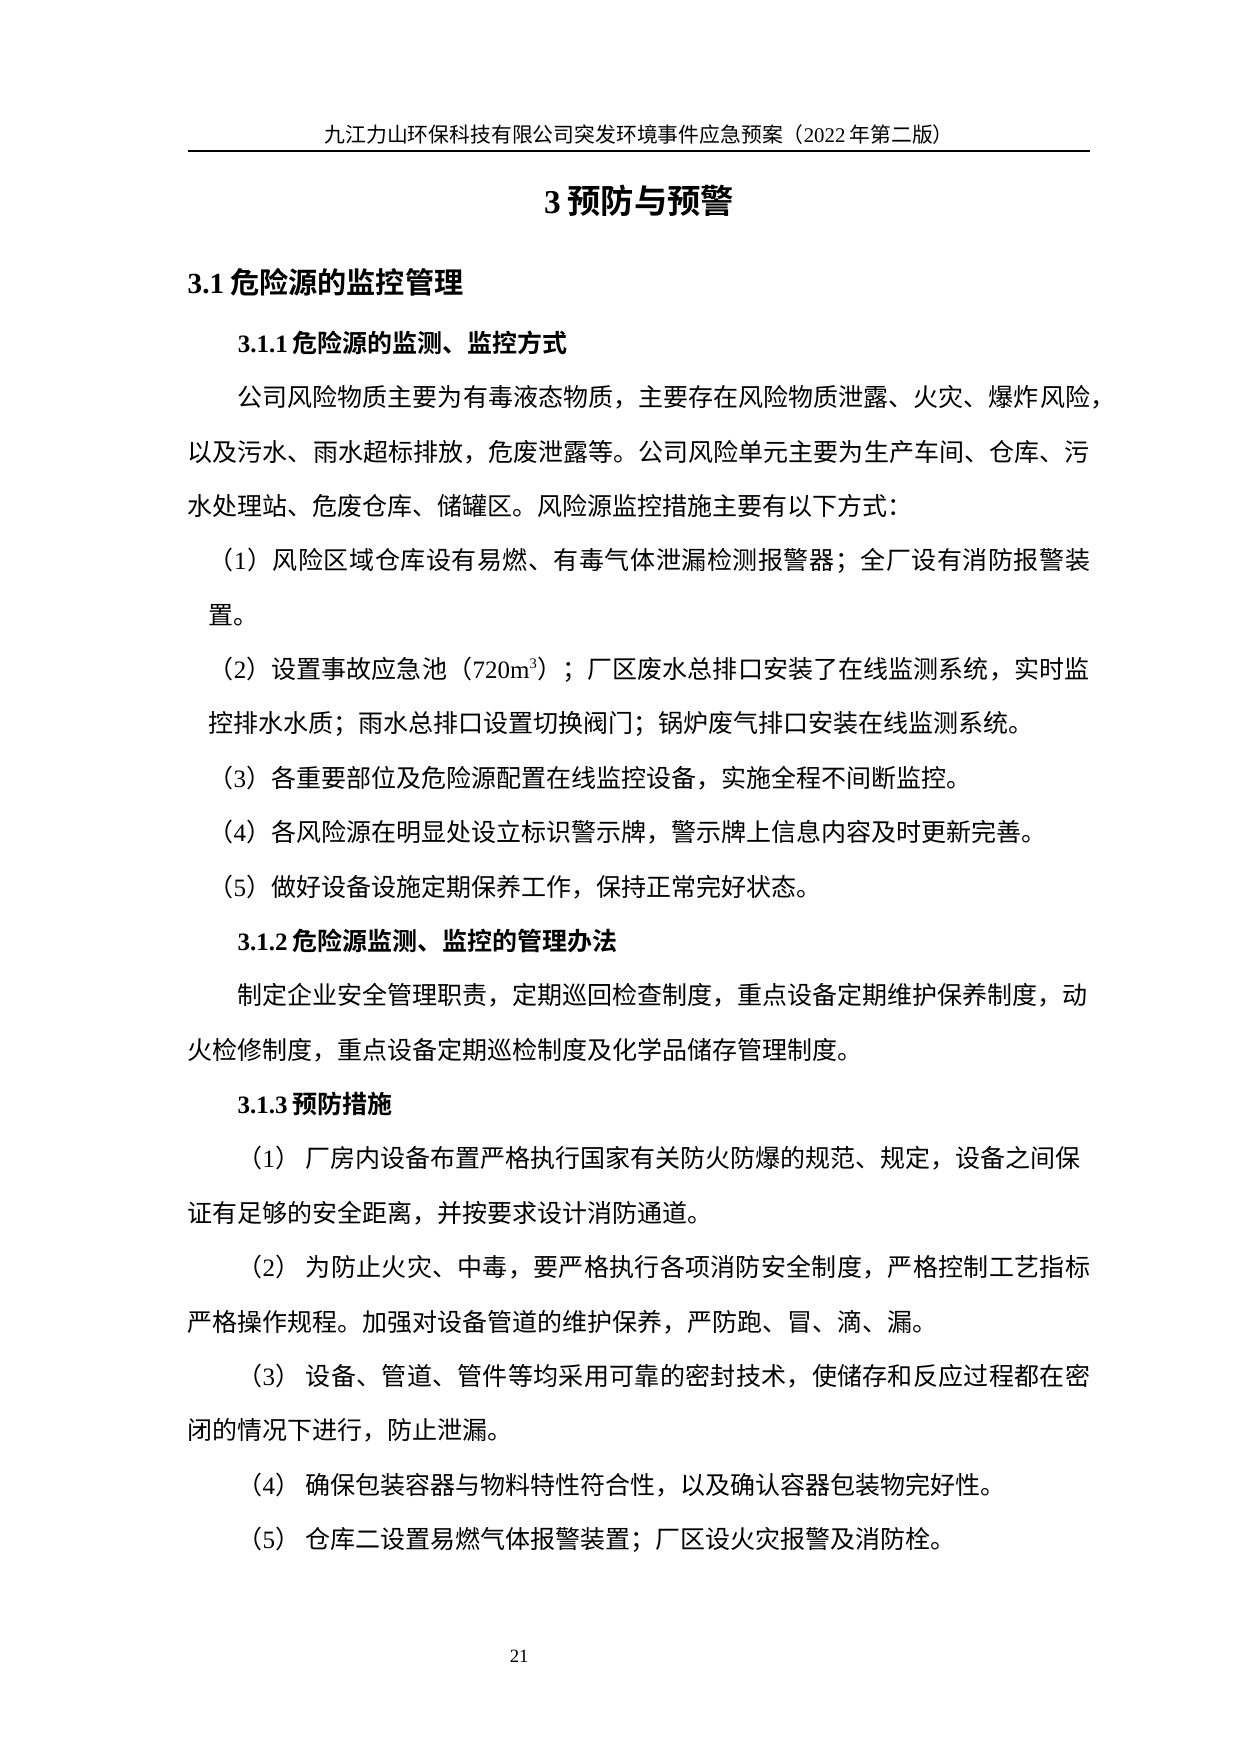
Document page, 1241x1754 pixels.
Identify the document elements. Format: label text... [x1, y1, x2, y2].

text 公司风险物质主要为有毒液态物质，主要存在风险物质泄露、火灾、爆炸风险，以及污水、雨水超标排放，危废泄露等。公司风险单元主要为生产车间、仓库、污水处理站、危废仓库、储罐区。风险源监控措施主要有以下方式： [187, 378, 1090, 523]
list （2）设置事故应急池（720m3）；厂区废水总排口安装了在线监测系统，实时监控排水水质；雨水总排口设置切换阀门；锅炉废气排口安装在线监测系统。 [208, 649, 1090, 740]
list 设备、管道、管件等均采用可靠的密封技术，使储存和反应过程都在密闭的情况下进行，防止泄漏。 [187, 1356, 1090, 1447]
list （5）做好设备设施定期保养工作，保持正常完好状态。 [208, 867, 1090, 903]
text 3.1.2危险源监测、监控的管理办法 [187, 921, 1090, 958]
list 仓库二设置易燃气体报警装置；厂区设火灾报警及消防栓。 [187, 1519, 1090, 1556]
list （4）各风险源在明显处设立标识警示牌，警示牌上信息内容及时更新完善。 [208, 813, 1090, 849]
list （1）风险区域仓库设有易燃、有毒气体泄漏检测报警器；全厂设有消防报警装置。 [208, 541, 1090, 631]
text 3.1危险源的监控管理 [187, 260, 1090, 302]
text 制定企业安全管理职责，定期巡回检查制度，重点设备定期维护保养制度，动火检修制度，重点设备定期巡检制度及化学品储存管理制度。 [187, 976, 1090, 1066]
text 3.1.1危险源的监测、监控方式 [187, 323, 1090, 359]
list 为防止火灾、中毒，要严格执行各项消防安全制度，严格控制工艺指标，严格操作规程。加强对设备管道的维护保养，严防跑、冒、滴、漏。 [187, 1248, 1090, 1338]
list 确保包装容器与物料特性符合性，以及确认容器包装物完好性。 [187, 1465, 1090, 1501]
text 3预防与预警 [187, 175, 1090, 223]
text 3.1.3预防措施 [187, 1084, 1090, 1121]
list （3）各重要部位及危险源配置在线监控设备，实施全程不间断监控。 [208, 758, 1090, 794]
list 厂房内设备布置严格执行国家有关防火防爆的规范、规定，设备之间保证有足够的安全距离，并按要求设计消防通道。 [187, 1139, 1090, 1229]
